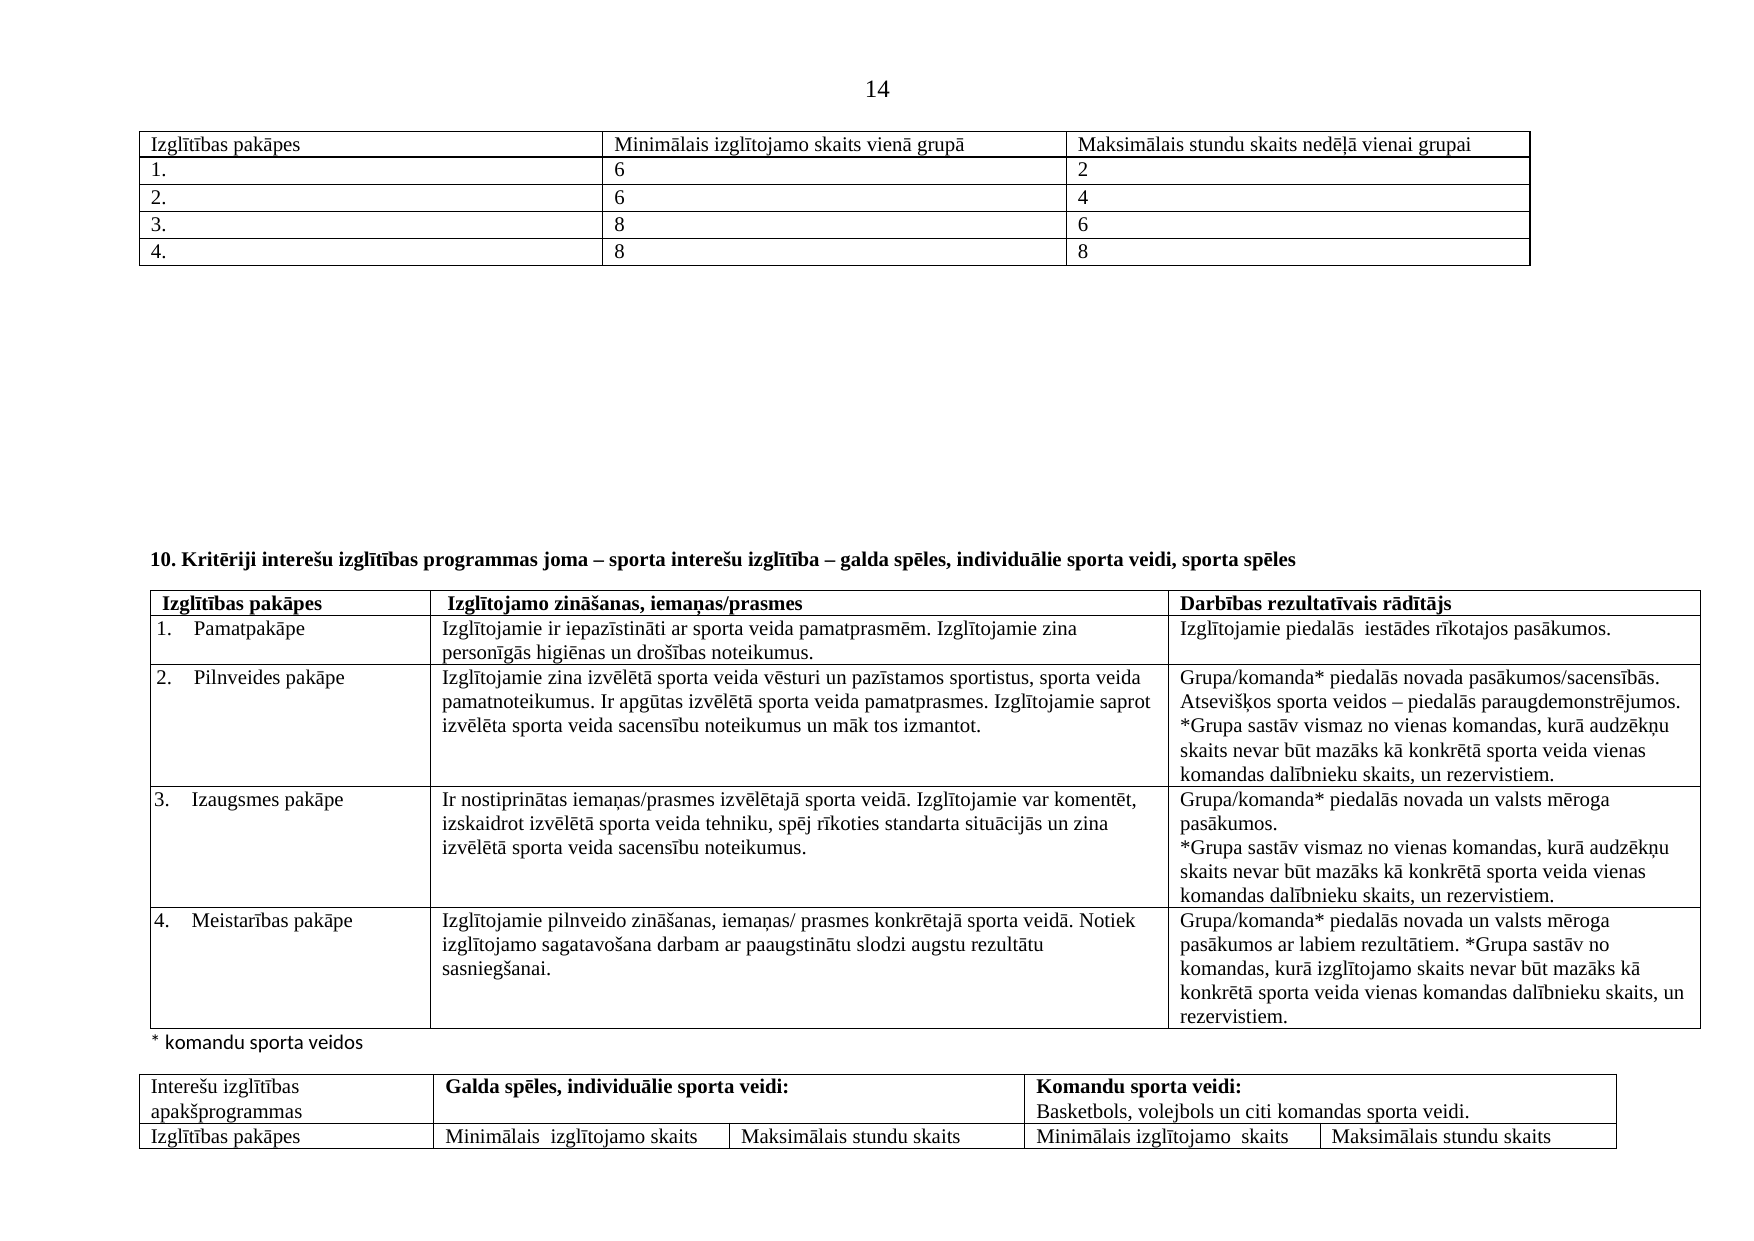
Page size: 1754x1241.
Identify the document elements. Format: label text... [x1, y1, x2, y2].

table_header Galda spēles, individuālie sporta veidi: [434, 1075, 1024, 1123]
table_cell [434, 1124, 729, 1148]
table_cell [1321, 1124, 1616, 1148]
table_cell 6 [1067, 212, 1529, 238]
table_cell 4 [1067, 185, 1529, 211]
table_cell 8 [1067, 239, 1529, 265]
table_cell 1. [140, 158, 602, 183]
table_cell Pilnveides pakāpe [151, 665, 430, 786]
text 10. Kritēriji interešu izglītības programmas joma – sporta interešu izglītība – galda spēles, individuālie sporta veidi, sporta spēles [150, 547, 1604, 571]
table_header Darbības rezultatīvais rādītājs [1169, 591, 1700, 615]
table_cell 8 [603, 212, 1066, 238]
table_header Interešu izglītības apakšprogrammas [140, 1075, 433, 1123]
table_header Komandu sporta veidi: Basketbols, volejbols un citi komandas sporta veidi. [1025, 1075, 1616, 1123]
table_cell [730, 1124, 1024, 1148]
table_cell 6 [603, 158, 1066, 183]
table_header Minimālais izglītojamo skaits vienā grupā [603, 132, 1066, 156]
table_cell Grupa/komanda* piedalās novada un valsts mēroga pasākumos. *Grupa sastāv vismaz no vienas komandas, kurā audzēkņu skaits nevar būt mazāks kā konkrētā sporta veida vienas komandas dalībnieku skaits, un rezervistiem. [1169, 787, 1700, 907]
table_header Izglītības pakāpes [140, 132, 602, 156]
table_cell 2 [1067, 158, 1529, 183]
table_cell 6 [603, 185, 1066, 211]
text * komandu sporta veidos [150, 1029, 1604, 1055]
table_cell Izglītojamie ir iepazīstināti ar sporta veida pamatprasmēm. Izglītojamie zina personīgās higiēnas un drošības noteikumus. [431, 616, 1168, 664]
table_cell 2. [140, 185, 602, 211]
table_cell Izglītojamie zina izvēlētā sporta veida vēsturi un pazīstamos sportistus, sporta veida pamatnoteikumus. Ir apgūtas izvēlētā sporta veida pamatprasmes. Izglītojamie saprot izvēlēta sporta veida sacensību noteikumus un māk tos izmantot. [431, 665, 1168, 786]
table_cell Izglītības pakāpes [140, 1124, 433, 1148]
table_cell 8 [603, 239, 1066, 265]
table_header Izglītības pakāpes [151, 591, 430, 615]
table_cell 3. [140, 212, 602, 238]
table_header Maksimālais stundu skaits nedēļā vienai grupai [1067, 132, 1529, 156]
table_cell Izaugsmes pakāpe [151, 787, 430, 907]
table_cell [1025, 1124, 1320, 1148]
table_cell Izglītojamie pilnveido zināšanas, iemaņas/ prasmes konkrētajā sporta veidā. Notiek izglītojamo sagatavošana darbam ar paaugstinātu slodzi augstu rezultātu sasniegšanai. [431, 908, 1168, 1028]
table_cell Grupa/komanda* piedalās novada un valsts mēroga pasākumos ar labiem rezultātiem. *Grupa sastāv no komandas, kurā izglītojamo skaits nevar būt mazāks kā konkrētā sporta veida vienas komandas dalībnieku skaits, un rezervistiem. [1169, 908, 1700, 1028]
table_header Izglītojamo zināšanas, iemaņas/prasmes [431, 591, 1168, 615]
table_cell Grupa/komanda* piedalās novada pasākumos/sacensībās. Atsevišķos sporta veidos – piedalās paraugdemonstrējumos. *Grupa sastāv vismaz no vienas komandas, kurā audzēkņu skaits nevar būt mazāks kā konkrētā sporta veida vienas komandas dalībnieku skaits, un rezervistiem. [1169, 665, 1700, 786]
table_cell Meistarības pakāpe [151, 908, 430, 1028]
table_cell Ir nostiprinātas iemaņas/prasmes izvēlētajā sporta veidā. Izglītojamie var komentēt, izskaidrot izvēlētā sporta veida tehniku, spēj rīkoties standarta situācijās un zina izvēlētā sporta veida sacensību noteikumus. [431, 787, 1168, 907]
table_cell 4. [140, 239, 602, 265]
table_cell Pamatpakāpe [151, 616, 430, 664]
table_cell Izglītojamie piedalās iestādes rīkotajos pasākumos. [1169, 616, 1700, 664]
